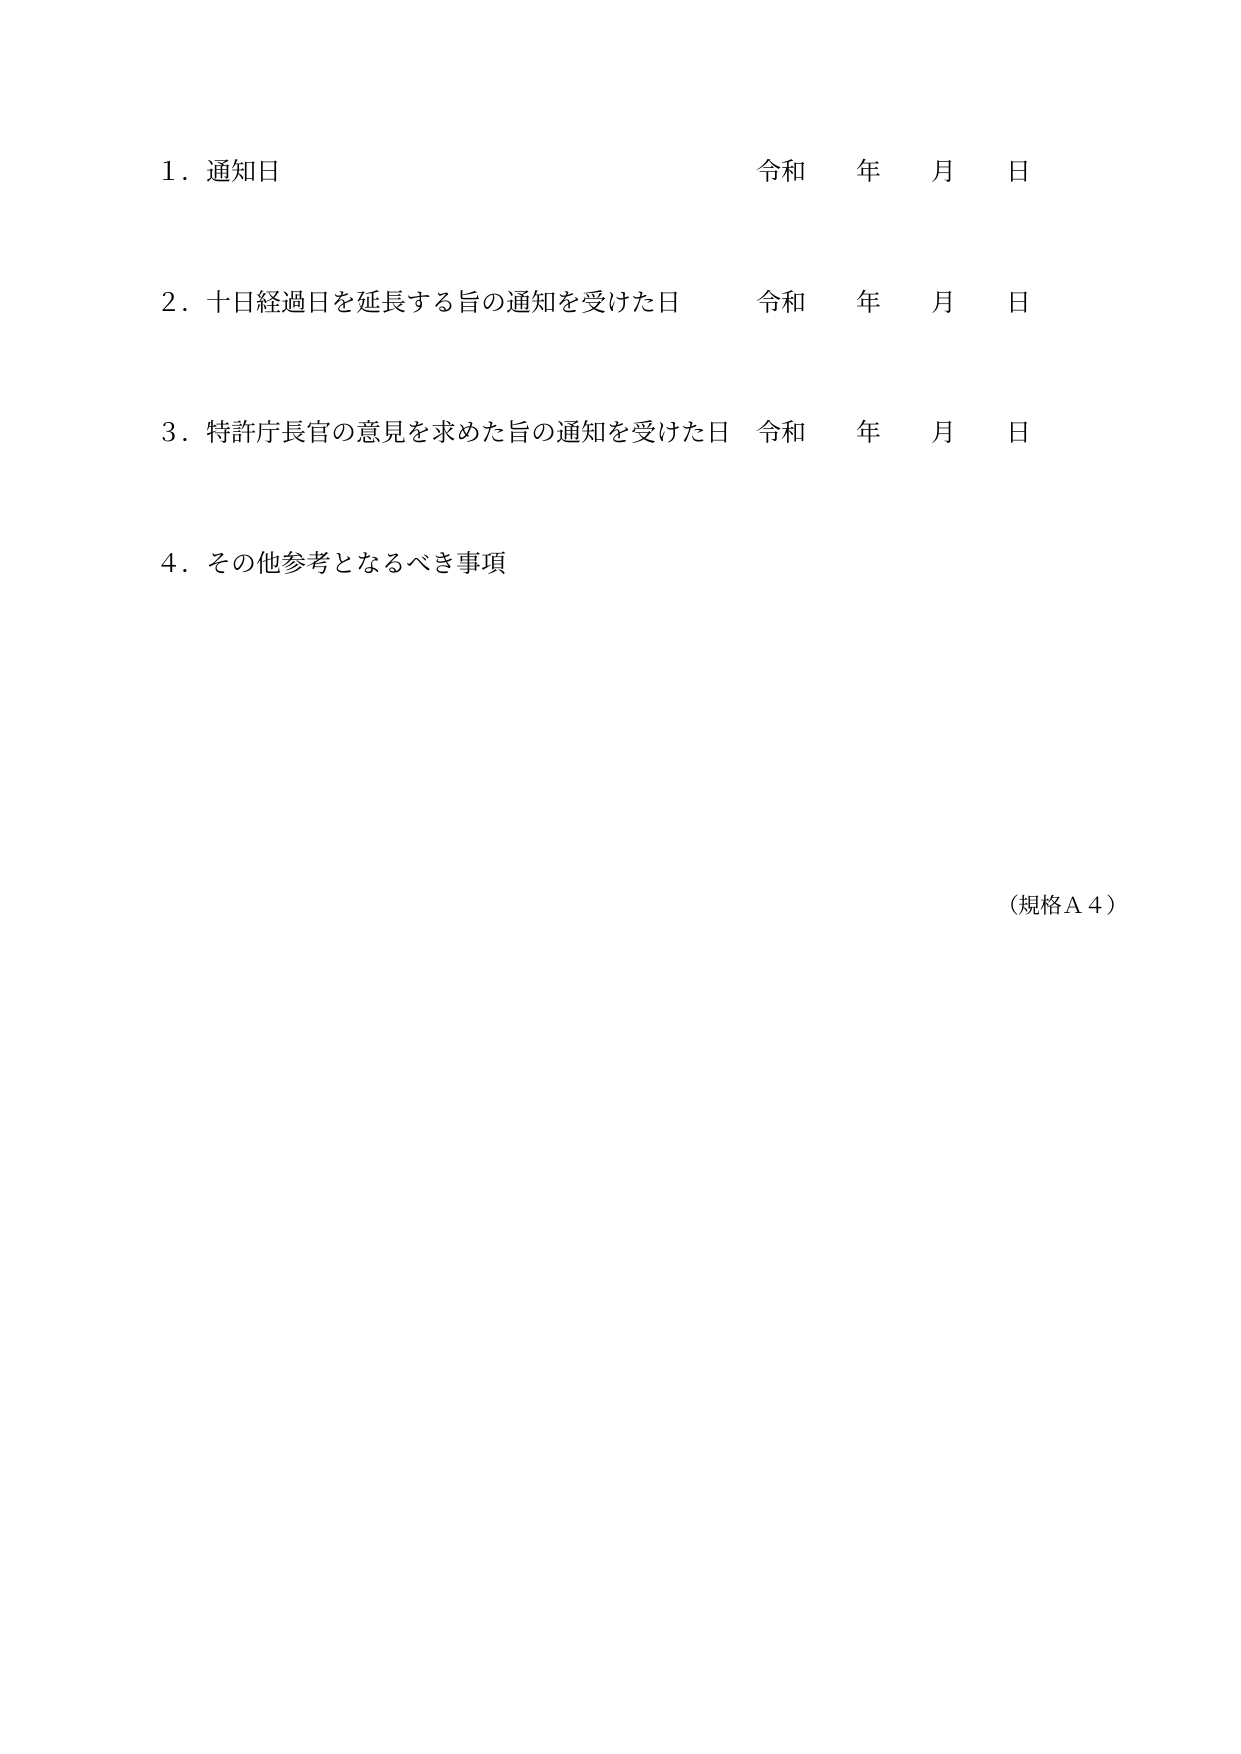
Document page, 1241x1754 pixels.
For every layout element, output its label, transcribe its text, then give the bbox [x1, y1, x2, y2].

text ３．特許庁長官の意見を求めた旨の通知を受けた日 令和 年 月 日 [156, 398, 1128, 463]
text （規格Ａ４） [112, 887, 1128, 920]
text ４．その他参考となるべき事項 [156, 529, 1128, 594]
text ２．十日経過日を延長する旨の通知を受けた日 令和 年 月 日 [156, 268, 1128, 333]
text １．通知日 令和 年 月 日 [156, 137, 1128, 203]
